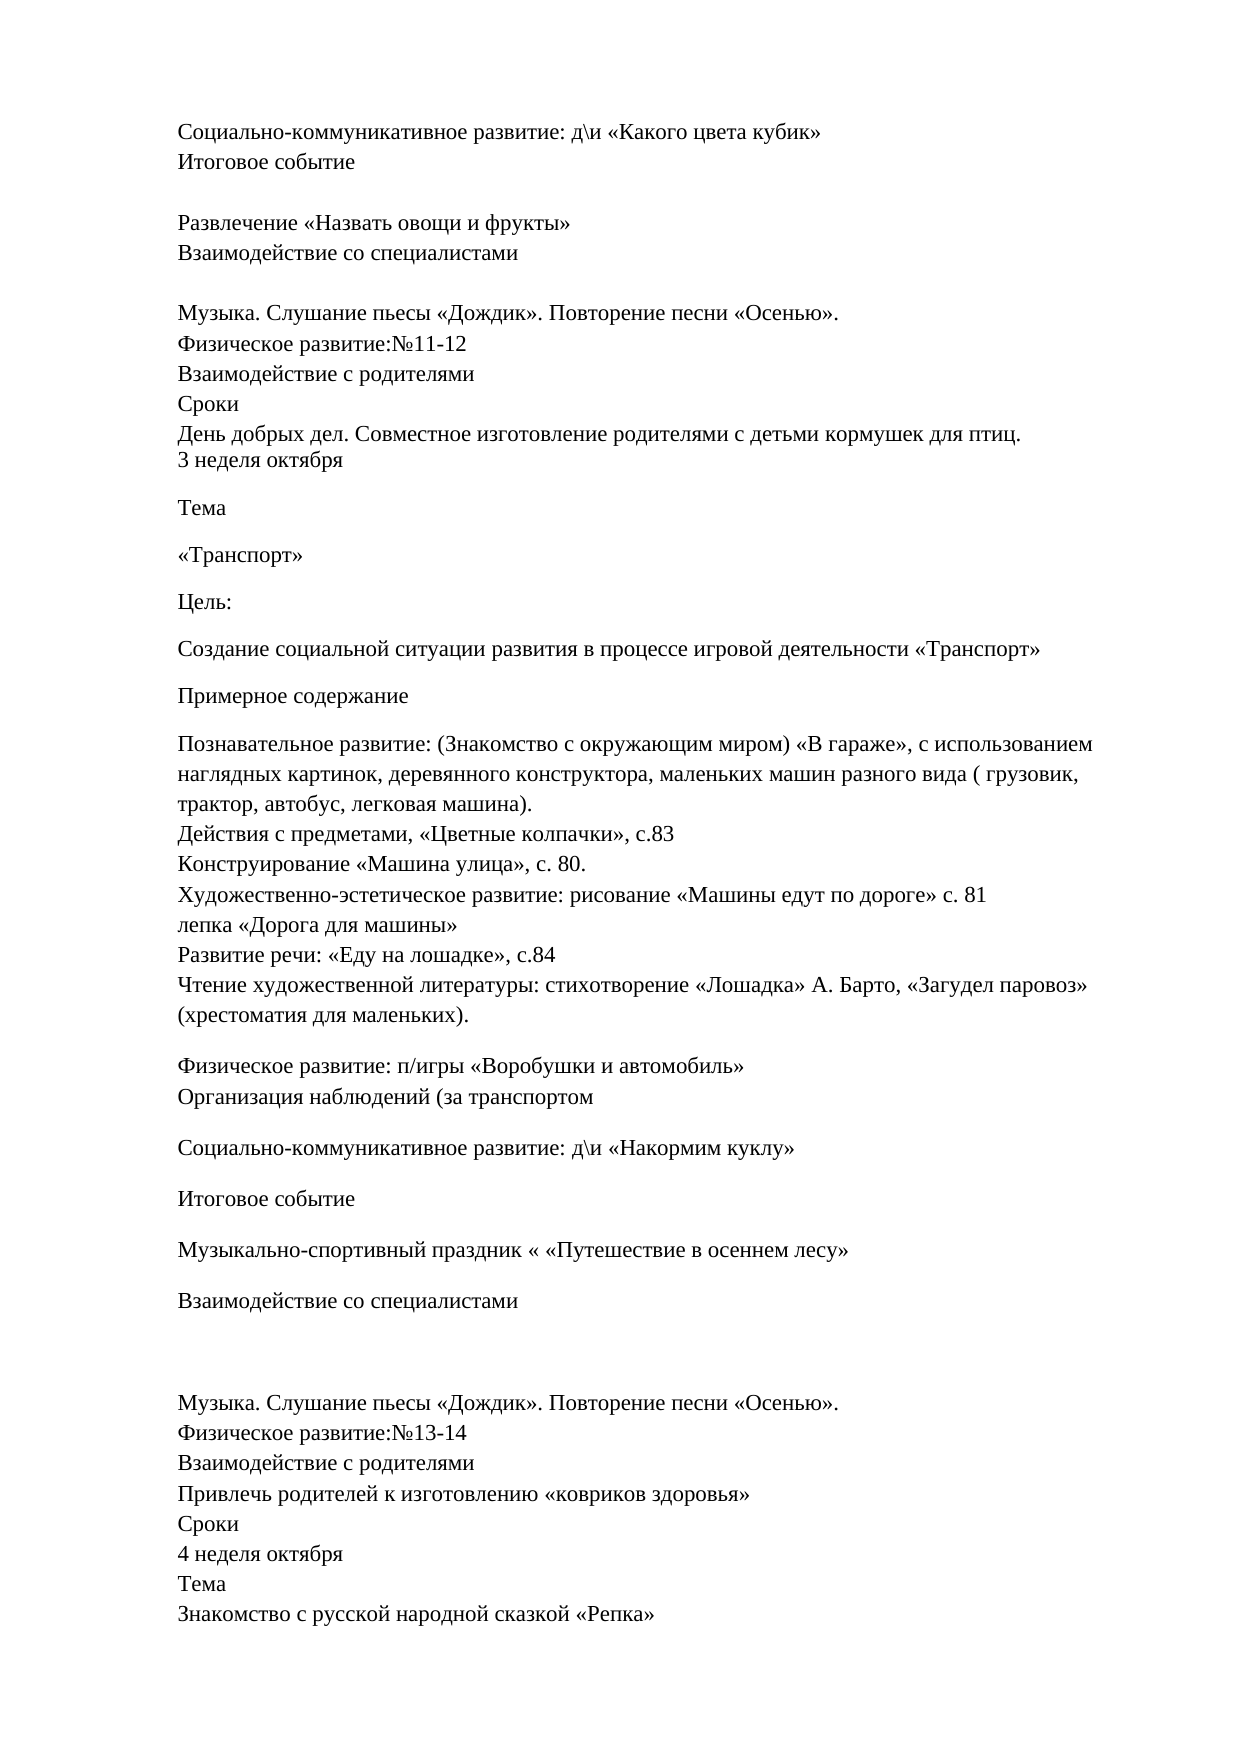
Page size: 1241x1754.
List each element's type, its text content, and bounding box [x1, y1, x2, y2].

text Сроки [177, 1510, 1152, 1536]
text Музыка. Слушание пьесы «Дождик». Повторение песни «Осенью». [177, 299, 1152, 326]
text Физическое развитие:№13-14 [177, 1419, 1152, 1446]
text Музыка. Слушание пьесы «Дождик». Повторение песни «Осенью». [177, 1389, 1152, 1415]
text Итоговое событие [177, 1185, 1152, 1211]
text Тема [177, 494, 1152, 520]
text Создание социальной ситуации развития в процессе игровой деятельности «Транспорт» [177, 635, 1152, 662]
text Примерное содержание [177, 682, 1152, 709]
text Сроки [177, 390, 1152, 416]
text Взаимодействие со специалистами [177, 1287, 1152, 1313]
text Тема [177, 1570, 1152, 1597]
text Цель: [177, 588, 1152, 614]
text День добрых дел. Совместное изготовление родителями с детьми кормушек для птиц. [177, 420, 1152, 447]
text Социально-коммуникативное развитие: д\и «Какого цвета кубик» [177, 118, 1152, 144]
text «Транспорт» [177, 541, 1152, 567]
text 3 неделя октября [177, 447, 1152, 473]
text Физическое развитие: п/игры «Воробушки и автомобиль» Организация наблюдений (за транспортом [177, 1053, 1152, 1109]
text Развлечение «Назвать овощи и фрукты» [177, 209, 1152, 235]
text 4 неделя октября [177, 1540, 1152, 1566]
text Взаимодействие со специалистами [177, 239, 1152, 265]
text Взаимодействие с родителями [177, 360, 1152, 386]
text Привлечь родителей к изготовлению «ковриков здоровья» [177, 1480, 1152, 1506]
text Физическое развитие:№11-12 [177, 329, 1152, 356]
text Познавательное развитие: (Знакомство с окружающим миром) «В гараже», с использованием наглядных картинок, деревянного конструктора, маленьких машин разного вида ( грузовик, трактор, автобус, легковая машина). Действия с предметами, «Цветные колпачки», с.83 Конструирование «Машина улица», с. 80. Художественно-эстетическое развитие: рисование «Машины едут по дороге» с. 81 лепка «Дорога для машины» Развитие речи: «Еду на лошадке», с.84 Чтение художественной литературы: стихотворение «Лошадка» А. Барто, «Загудел паровоз» (хрестоматия для маленьких). [177, 730, 1152, 1028]
text Социально-коммуникативное развитие: д\и «Накормим куклу» [177, 1134, 1152, 1160]
text Итоговое событие [177, 148, 1152, 175]
text Знакомство с русской народной сказкой «Репка» [177, 1601, 1152, 1627]
text Взаимодействие с родителями [177, 1449, 1152, 1476]
text Музыкально-спортивный праздник « «Путешествие в осеннем лесу» [177, 1236, 1152, 1262]
